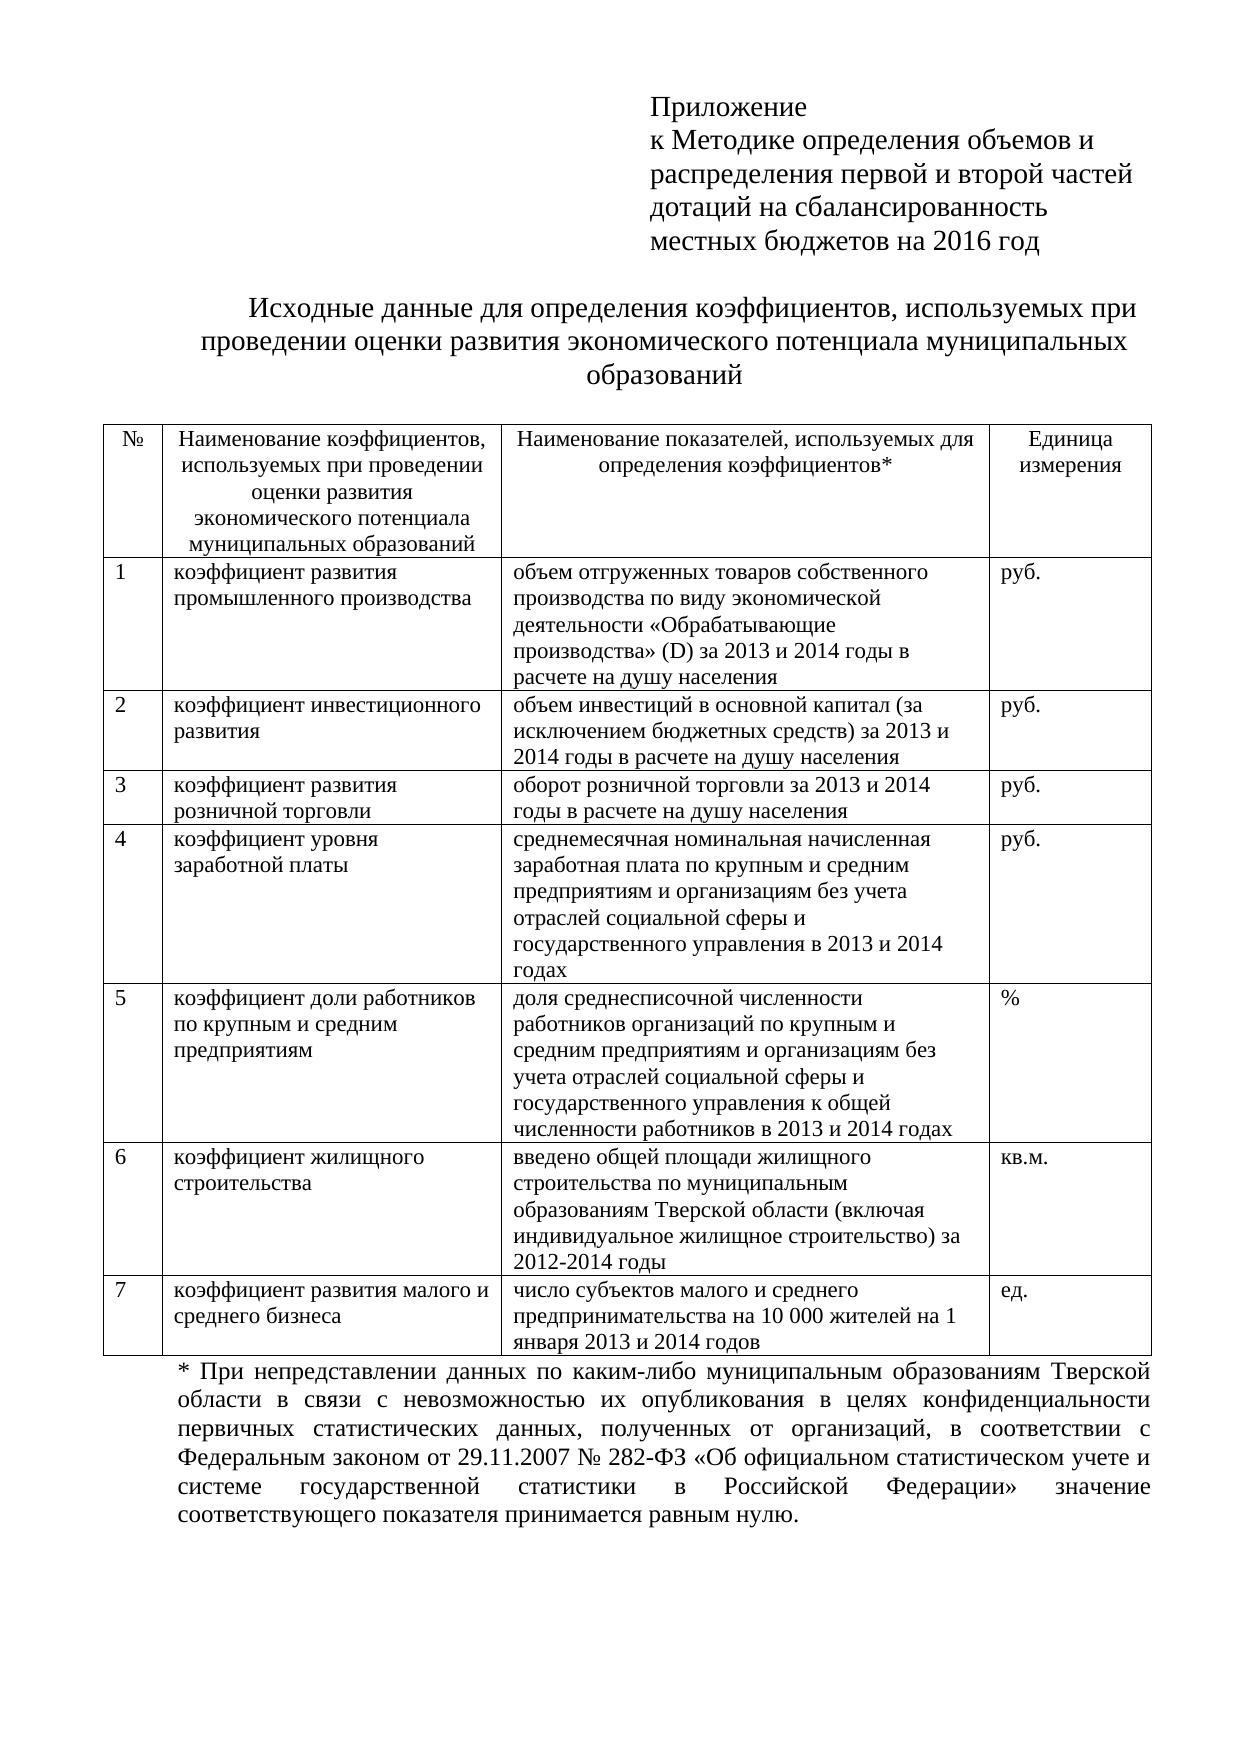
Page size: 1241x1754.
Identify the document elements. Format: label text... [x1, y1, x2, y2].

text Исходные данные для определения коэффициентов, используемых при проведении оценки развития экономического потенциала муниципальных образований [177, 290, 1152, 391]
table_cell кв.м. [990, 1143, 1151, 1275]
table_cell введено общей площади жилищного строительства по муниципальным образованиям Тверской области (включая индивидуальное жилищное строительство) за 2012-2014 годы [502, 1143, 989, 1275]
table_cell объем инвестиций в основной капитал (за исключением бюджетных средств) за 2013 и 2014 годы в расчете на душу населения [502, 691, 989, 770]
table_cell коэффициент доли работников по крупным и средним предприятиям [163, 984, 501, 1142]
table_header Единица измерения [990, 425, 1151, 557]
text Приложение [650, 89, 1152, 122]
table_cell коэффициент развития розничной торговли [163, 771, 501, 823]
table_cell среднемесячная номинальная начисленная заработная плата по крупным и средним предприятиям и организациям без учета отраслей социальной сферы и государственного управления в 2013 и 2014 годах [502, 825, 989, 983]
text * При непредставлении данных по каким-либо муниципальным образованиям Тверской области в связи с невозможностью их опубликования в целях конфиденциальности первичных статистических данных, полученных от организаций, в соответствии с Федеральным законом от 29.11.2007 № 282-ФЗ «Об официальном статистическом учете и системе государственной статистики в Российской Федерации» значение соответствующего показателя принимается равным нулю. [177, 1356, 1152, 1528]
table_cell 3 [104, 771, 162, 823]
table_cell коэффициент уровня заработной платы [163, 825, 501, 983]
table_cell 6 [104, 1143, 162, 1275]
table_cell число субъектов малого и среднего предпринимательства на 10 000 жителей на 1 января 2013 и 2014 годов [502, 1276, 989, 1355]
table_header Наименование коэффициентов, используемых при проведении оценки развития экономического потенциала муниципальных образований [163, 425, 501, 557]
table_cell коэффициент жилищного строительства [163, 1143, 501, 1275]
table_cell коэффициент развития малого и среднего бизнеса [163, 1276, 501, 1355]
table_cell руб. [990, 771, 1151, 823]
table_cell 5 [104, 984, 162, 1142]
table_cell оборот розничной торговли за 2013 и 2014 годы в расчете на душу населения [502, 771, 989, 823]
table_cell 4 [104, 825, 162, 983]
table_header № [104, 425, 162, 557]
table_cell ед. [990, 1276, 1151, 1355]
table_cell % [990, 984, 1151, 1142]
table_cell 7 [104, 1276, 162, 1355]
table_cell руб. [990, 691, 1151, 770]
table_cell 1 [104, 558, 162, 690]
table_cell руб. [990, 825, 1151, 983]
text к Методике определения объемов и распределения первой и второй частей дотаций на сбалансированность местных бюджетов на 2016 год [650, 122, 1152, 256]
table_cell руб. [990, 558, 1151, 690]
table_cell доля среднесписочной численности работников организаций по крупным и средним предприятиям и организациям без учета отраслей социальной сферы и государственного управления к общей численности работников в 2013 и 2014 годах [502, 984, 989, 1142]
table_cell 2 [104, 691, 162, 770]
table_header Наименование показателей, используемых для определения коэффициентов* [502, 425, 989, 557]
table_cell коэффициент развития промышленного производства [163, 558, 501, 690]
table_cell объем отгруженных товаров собственного производства по виду экономической деятельности «Обрабатывающие производства» (D) за 2013 и 2014 годы в расчете на душу населения [502, 558, 989, 690]
table_cell коэффициент инвестиционного развития [163, 691, 501, 770]
